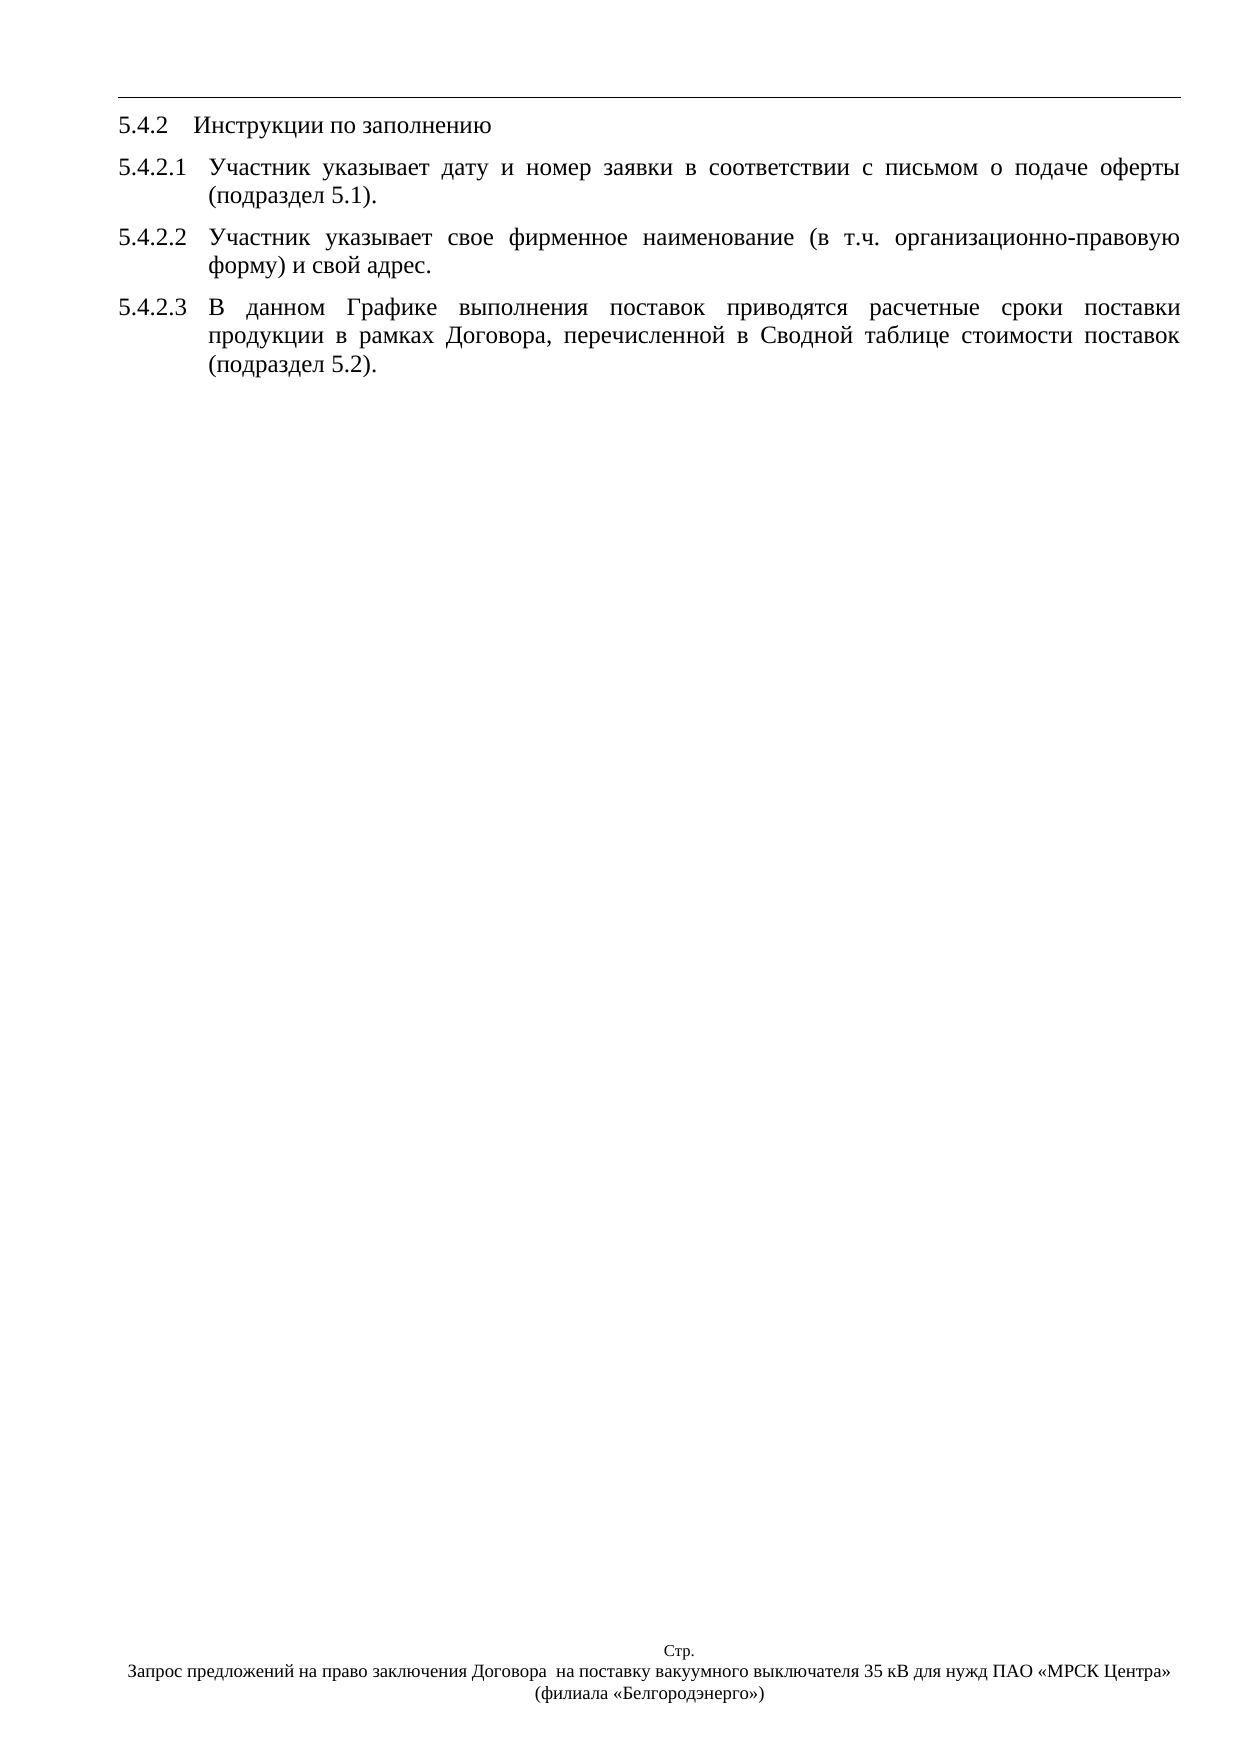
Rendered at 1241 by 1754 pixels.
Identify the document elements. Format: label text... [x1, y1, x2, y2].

subtitle Инструкции по заполнению [118, 111, 1181, 139]
list Участник указывает свое фирменное наименование (в т.ч. организационно-правовую форму) и свой адрес. [118, 222, 1181, 279]
